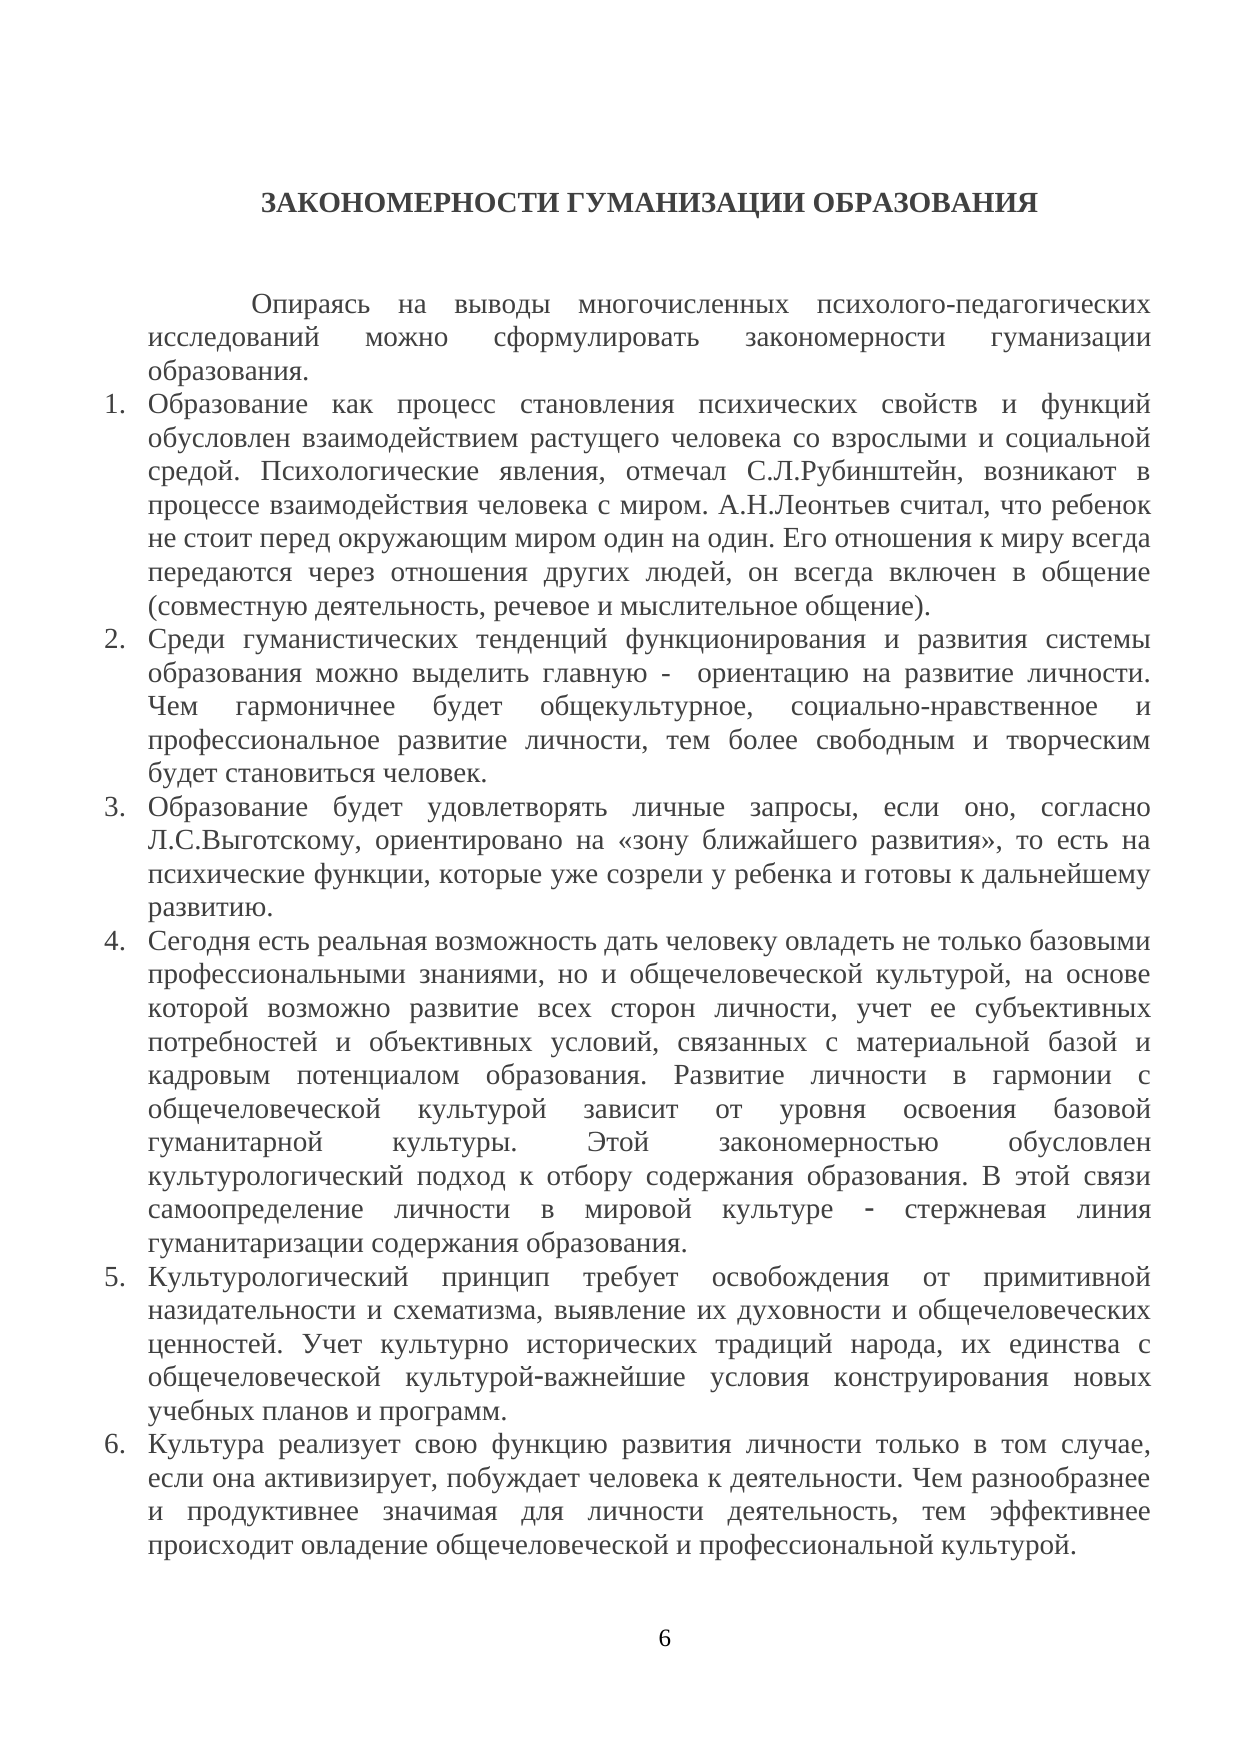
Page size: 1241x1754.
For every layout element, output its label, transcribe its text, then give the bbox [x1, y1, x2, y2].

list Сегодня есть реальная возможность дать человеку овладеть не только базовыми профессиональными знаниями, но и общечеловеческой культурой, на основе которой возможно развитие всех сторон личности, учет ее субъективных потребностей и объективных условий, связанных с материальной базой и кадровым потенциалом образования. Развитие личности в гармонии с общечеловеческой культурой зависит от уровня освоения базовой гуманитарной культуры. Этой закономерностью обусловлен культурологический подход к отбору содержания образования. В этой связи самоопределение личности в мировой культуре стержневая линия гуманитаризации содержания образования. [104, 923, 1152, 1259]
text ЗАКОНОМЕРНОСТИ ГУМАНИЗАЦИИ ОБРАЗОВАНИЯ [148, 185, 1152, 219]
list Культура реализует свою функцию развития личности только в том случае, если она активизирует, побуждает человека к деятельности. Чем разнообразнее и продуктивнее значимая для личности деятельность, тем эффективнее происходит овладение общечеловеческой и профессиональной культурой. [104, 1426, 1152, 1561]
list Образование как процесс становления психических свойств и функций обусловлен взаимодействием растущего человека со взрослыми и социальной средой. Психологические явления, отмечал С.Л.Рубинштейн, возникают в процессе взаимодействия человека с миром. А.Н.Леонтьев считал, что ребенок не стоит перед окружающим миром один на один. Его отношения к миру всегда передаются через отношения других людей, он всегда включен в общение (совместную деятельность, речевое и мыслительное общение). [104, 386, 1152, 621]
list Культурологический принцип требует освобождения от примитивной назидательности и схематизма, выявление их духовности и общечеловеческих ценностей. Учет культурно исторических традиций народа, их единства с общечеловеческой культуройважнейшие условия конструирования новых учебных планов и программ. [104, 1259, 1152, 1426]
list Среди гуманистических тенденций функционирования и развития системы образования можно выделить главную - ориентацию на развитие личности. Чем гармоничнее будет общекультурное, социально-нравственное и профессиональное развитие личности, тем более свободным и творческим будет становиться человек. [104, 621, 1152, 789]
list Образование будет удовлетворять личные запросы, если оно, согласно Л.С.Выготскому, ориентировано на «зону ближайшего развития», то есть на психические функции, которые уже созрели у ребенка и готовы к дальнейшему развитию. [104, 789, 1152, 923]
text Опираясь на выводы многочисленных психолого-педагогических исследований можно сформулировать закономерности гуманизации образования. [148, 286, 1152, 386]
